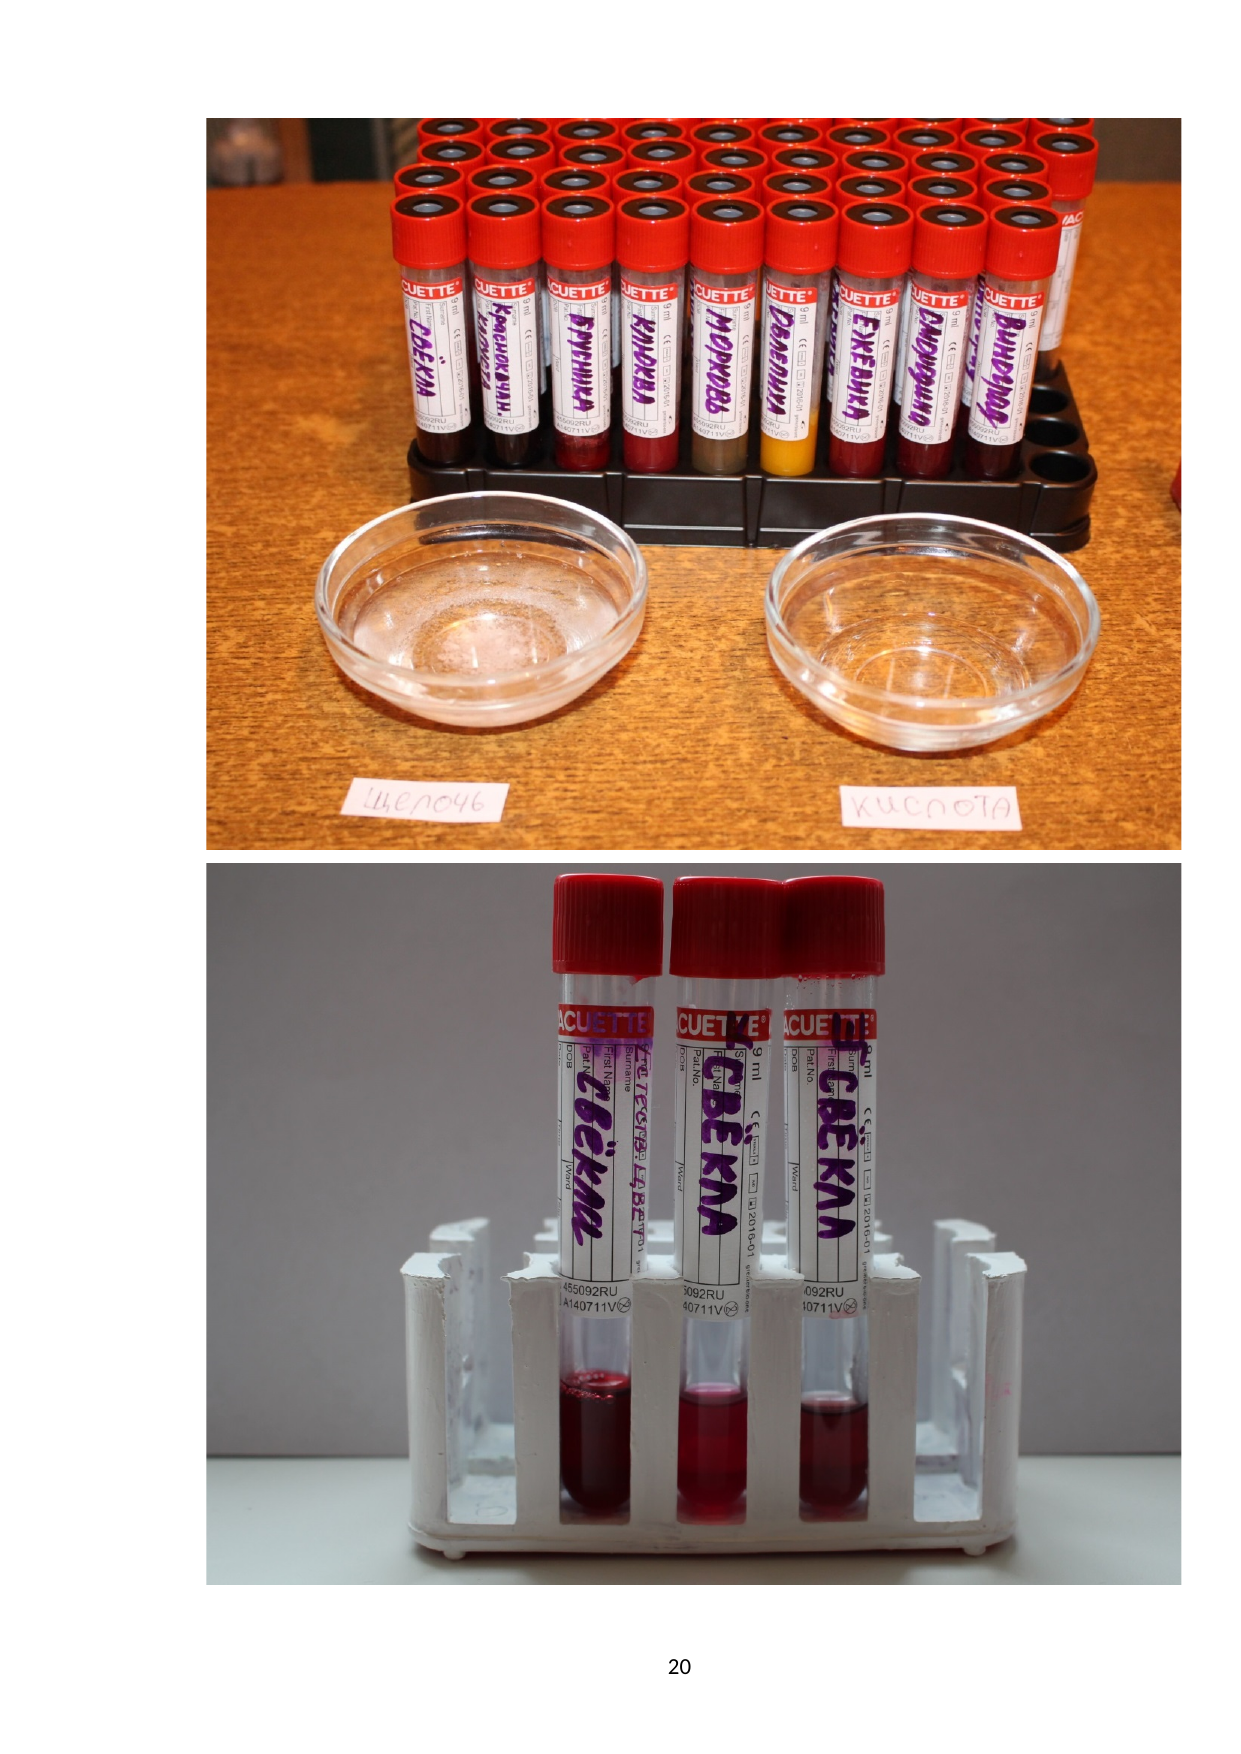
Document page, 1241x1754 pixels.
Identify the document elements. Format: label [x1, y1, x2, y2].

text [177, 118, 1181, 1584]
picture [206, 863, 1182, 1585]
picture [206, 118, 1182, 850]
